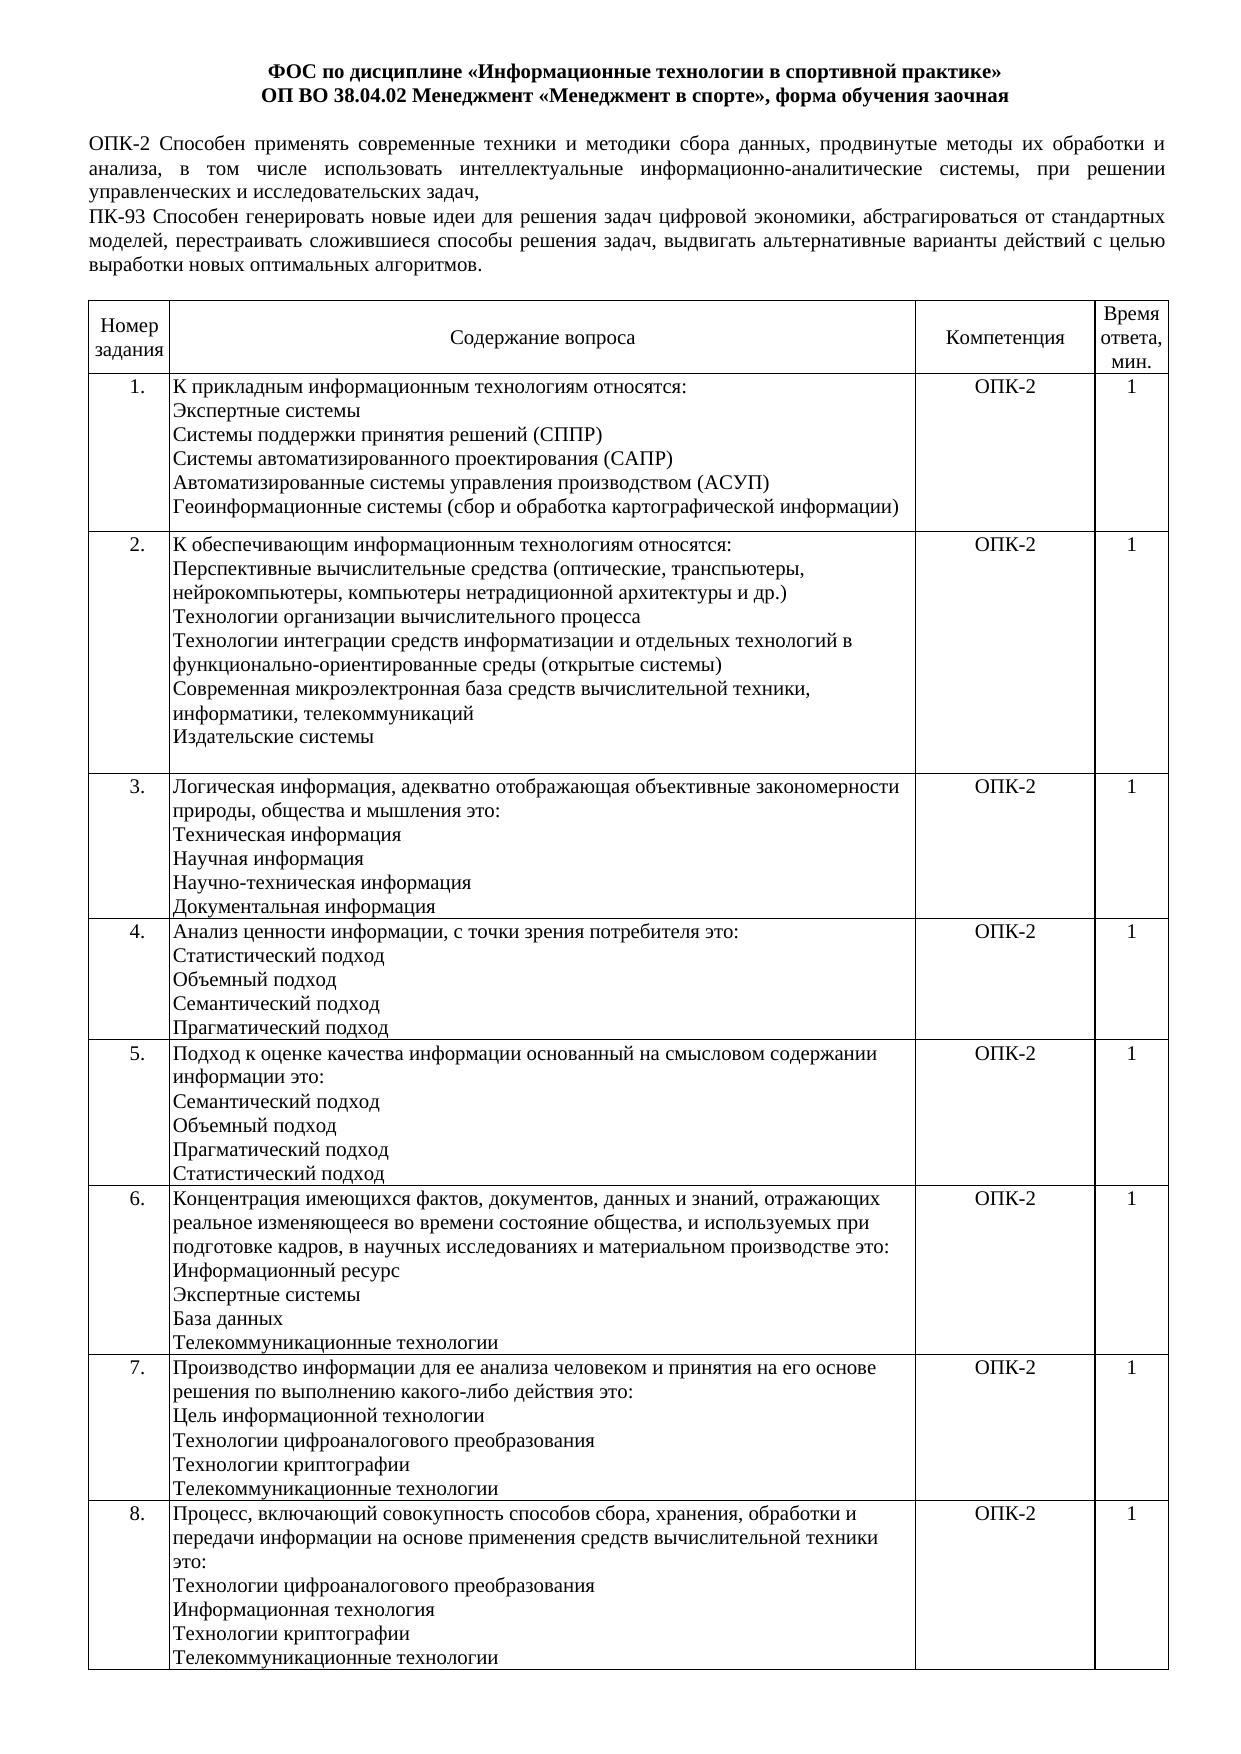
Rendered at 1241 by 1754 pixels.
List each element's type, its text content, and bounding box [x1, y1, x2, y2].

table_cell ОПК-2 [916, 1355, 1094, 1500]
table_cell ОПК-2 [916, 774, 1094, 918]
table_cell [89, 1355, 169, 1500]
table_cell ОПК-2 [916, 1186, 1094, 1354]
table_cell 1 [1096, 919, 1168, 1039]
table_cell ОПК-2 [916, 919, 1094, 1039]
table_cell [89, 774, 169, 918]
table_cell Концентрация имеющихся фактов, документов, данных и знаний, отражающих реальное изменяющееся во времени состояние общества, и используемых при подготовке кадров, в научных исследованиях и материальном производстве это: Информационный ресурс Экспертные системы База данных Телекоммуникационные технологии [170, 1186, 915, 1354]
table_cell 1 [1096, 1040, 1168, 1185]
table_cell К обеспечивающим информационным технологиям относятся: Перспективные вычислительные средства (оптические, транспьютеры, нейрокомпьютеры, компьютеры нетрадиционной архитектуры и др.) Технологии организации вычислительного процесса Технологии интеграции средств информатизации и отдельных технологий в функционально-ориентированные среды (открытые системы) Современная микроэлектронная база средств вычислительной техники, информатики, телекоммуникаций Издательские системы [170, 532, 915, 773]
table_cell 1 [1096, 532, 1168, 773]
table_header Компетенция [916, 301, 1094, 373]
table_cell Подход к оценке качества информации основанный на смысловом содержании информации это: Семантический подход Объемный подход Прагматический подход Статистический подход [170, 1040, 915, 1185]
table_cell [89, 1040, 169, 1185]
table_cell 1 [1096, 1186, 1168, 1354]
table_header Номер задания [89, 301, 169, 373]
table_cell 1 [1096, 1355, 1168, 1500]
text ОП ВО 38.04.02 Менеджмент «Менеджмент в спорте», форма обучения заочная [44, 83, 1225, 107]
table_cell Производство информации для ее анализа человеком и принятия на его основе решения по выполнению какого-либо действия это: Цель информационной технологии Технологии цифроаналогового преобразования Технологии криптографии Телекоммуникационные технологии [170, 1355, 915, 1500]
table_cell Процесс, включающий совокупность способов сбора, хранения, обработки и передачи информации на основе применения средств вычислительной техники это: Технологии цифроаналогового преобразования Информационная технология Технологии криптографии Телекоммуникационные технологии [170, 1501, 915, 1669]
table_cell [89, 532, 169, 773]
text ФОС по дисциплине «Информационные технологии в спортивной практике» [44, 59, 1225, 83]
table_cell [89, 374, 169, 531]
table_cell [89, 1186, 169, 1354]
table_cell 1 [1096, 774, 1168, 918]
text ОПК-2 Способен применять современные техники и методики сбора данных, продвинутые методы их обработки и анализа, в том числе использовать интеллектуальные информационно-аналитические системы, при решении управленческих и исследовательских задач, [89, 131, 1167, 203]
table_cell [89, 1501, 169, 1669]
table_cell Логическая информация, адекватно отображающая объективные закономерности природы, общества и мышления это: Техническая информация Научная информация Научно-техническая информация Документальная информация [170, 774, 915, 918]
table_cell 1 [1096, 374, 1168, 531]
table_cell ОПК-2 [916, 374, 1094, 531]
table_cell ОПК-2 [916, 1040, 1094, 1185]
table_cell [89, 919, 169, 1039]
text ПК-93 Способен генерировать новые идеи для решения задач цифровой экономики, абстрагироваться от стандартных моделей, перестраивать сложившиеся способы решения задач, выдвигать альтернативные варианты действий с целью выработки новых оптимальных алгоритмов. [89, 203, 1167, 276]
table_cell К прикладным информационным технологиям относятся: Экспертные системы Системы поддержки принятия решений (СППР) Системы автоматизированного проектирования (САПР) Автоматизированные системы управления производством (АСУП) Геоинформационные системы (сбор и обработка картографической информации) [170, 374, 915, 531]
table_header Время ответа, мин. [1096, 301, 1168, 373]
table_cell ОПК-2 [916, 1501, 1094, 1669]
table_cell 1 [1096, 1501, 1168, 1669]
table_cell ОПК-2 [916, 532, 1094, 773]
table_cell Анализ ценности информации, с точки зрения потребителя это: Статистический подход Объемный подход Семантический подход Прагматический подход [170, 919, 915, 1039]
table_header Содержание вопроса [170, 301, 915, 373]
